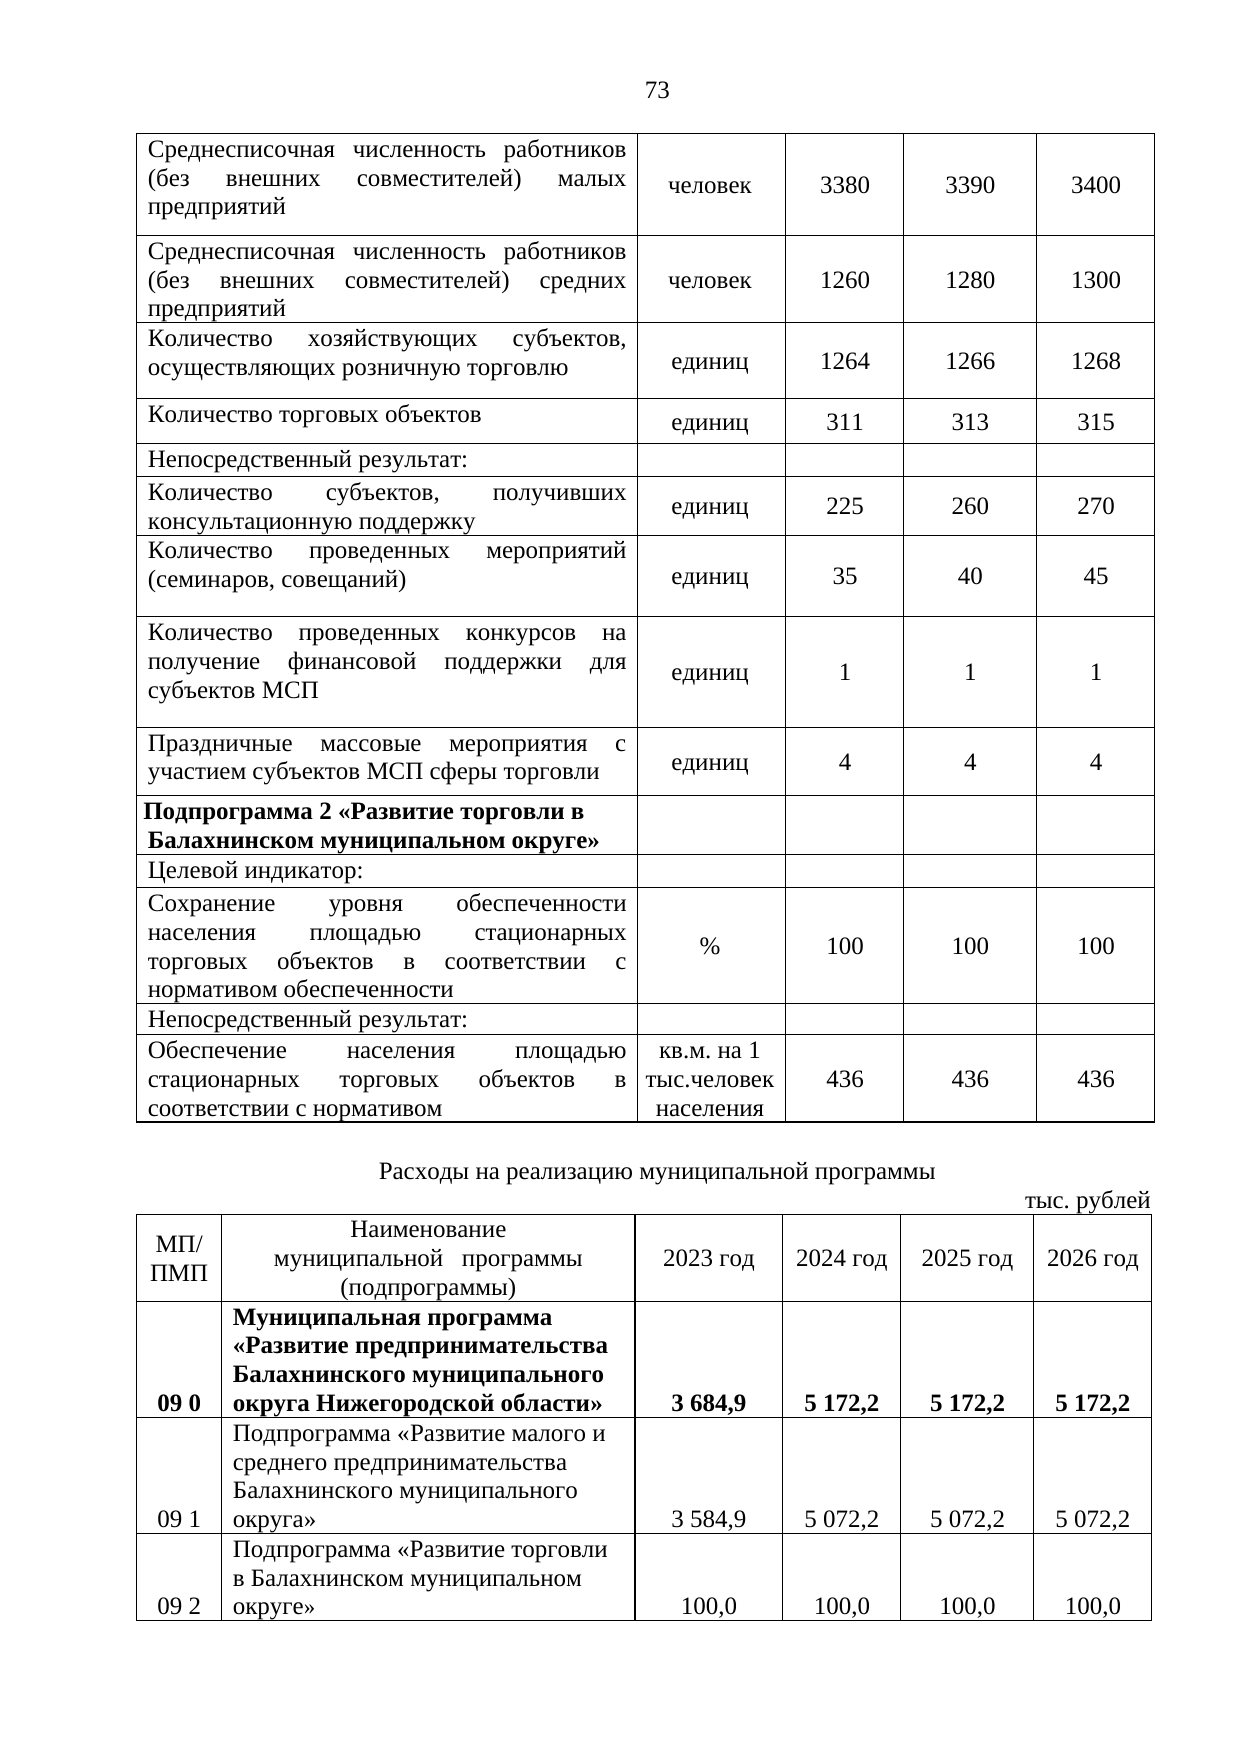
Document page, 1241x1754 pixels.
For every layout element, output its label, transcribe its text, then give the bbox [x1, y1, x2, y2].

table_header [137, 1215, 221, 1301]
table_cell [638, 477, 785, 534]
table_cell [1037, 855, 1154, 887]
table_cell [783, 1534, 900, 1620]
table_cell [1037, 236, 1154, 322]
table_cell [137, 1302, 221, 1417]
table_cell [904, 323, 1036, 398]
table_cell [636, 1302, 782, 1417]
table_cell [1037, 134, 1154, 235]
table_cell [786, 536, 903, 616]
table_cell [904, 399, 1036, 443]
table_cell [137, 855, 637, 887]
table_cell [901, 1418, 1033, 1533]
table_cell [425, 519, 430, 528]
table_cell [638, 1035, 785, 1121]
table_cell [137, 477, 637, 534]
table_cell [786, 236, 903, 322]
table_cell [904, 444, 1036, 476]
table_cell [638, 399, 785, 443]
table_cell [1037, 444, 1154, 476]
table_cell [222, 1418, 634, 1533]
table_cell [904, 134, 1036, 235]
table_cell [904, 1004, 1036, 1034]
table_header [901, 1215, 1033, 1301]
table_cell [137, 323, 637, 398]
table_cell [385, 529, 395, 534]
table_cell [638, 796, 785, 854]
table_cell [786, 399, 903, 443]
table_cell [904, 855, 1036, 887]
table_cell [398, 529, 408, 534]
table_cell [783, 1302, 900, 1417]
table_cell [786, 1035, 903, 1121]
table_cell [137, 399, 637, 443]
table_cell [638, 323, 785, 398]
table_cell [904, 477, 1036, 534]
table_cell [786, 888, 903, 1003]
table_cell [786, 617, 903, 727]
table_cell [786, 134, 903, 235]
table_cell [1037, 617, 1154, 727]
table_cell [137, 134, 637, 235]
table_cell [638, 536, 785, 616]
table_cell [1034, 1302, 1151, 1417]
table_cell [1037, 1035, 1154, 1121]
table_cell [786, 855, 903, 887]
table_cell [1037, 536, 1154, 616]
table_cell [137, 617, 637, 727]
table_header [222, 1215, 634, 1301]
text Расходы на реализацию муниципальной программы [148, 1156, 1166, 1185]
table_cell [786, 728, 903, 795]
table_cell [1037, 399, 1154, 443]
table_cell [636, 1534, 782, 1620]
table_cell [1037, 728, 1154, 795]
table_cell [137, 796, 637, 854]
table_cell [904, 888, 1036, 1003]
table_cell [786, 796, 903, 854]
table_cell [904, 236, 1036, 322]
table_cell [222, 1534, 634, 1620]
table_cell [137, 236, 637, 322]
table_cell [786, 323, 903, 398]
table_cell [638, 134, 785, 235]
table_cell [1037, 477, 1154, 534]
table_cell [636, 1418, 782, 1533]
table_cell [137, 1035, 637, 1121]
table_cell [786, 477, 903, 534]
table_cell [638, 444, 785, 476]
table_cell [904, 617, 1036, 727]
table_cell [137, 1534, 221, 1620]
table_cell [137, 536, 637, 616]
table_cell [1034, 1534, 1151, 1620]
text тыс. рублей [148, 1185, 1166, 1213]
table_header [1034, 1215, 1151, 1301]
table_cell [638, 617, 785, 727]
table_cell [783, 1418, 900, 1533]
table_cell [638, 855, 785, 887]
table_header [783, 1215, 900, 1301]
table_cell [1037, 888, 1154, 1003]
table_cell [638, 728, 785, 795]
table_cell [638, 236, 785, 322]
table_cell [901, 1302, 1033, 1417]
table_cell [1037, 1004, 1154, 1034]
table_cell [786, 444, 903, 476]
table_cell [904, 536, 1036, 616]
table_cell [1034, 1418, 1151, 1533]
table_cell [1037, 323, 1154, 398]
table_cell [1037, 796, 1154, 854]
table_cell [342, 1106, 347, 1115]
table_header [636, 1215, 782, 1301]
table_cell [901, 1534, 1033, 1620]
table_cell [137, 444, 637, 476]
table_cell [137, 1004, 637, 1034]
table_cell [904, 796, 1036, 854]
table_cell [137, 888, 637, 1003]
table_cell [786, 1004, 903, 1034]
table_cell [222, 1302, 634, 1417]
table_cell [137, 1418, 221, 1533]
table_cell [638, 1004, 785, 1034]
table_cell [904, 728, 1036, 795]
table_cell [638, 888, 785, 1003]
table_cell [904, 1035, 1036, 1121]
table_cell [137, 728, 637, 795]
